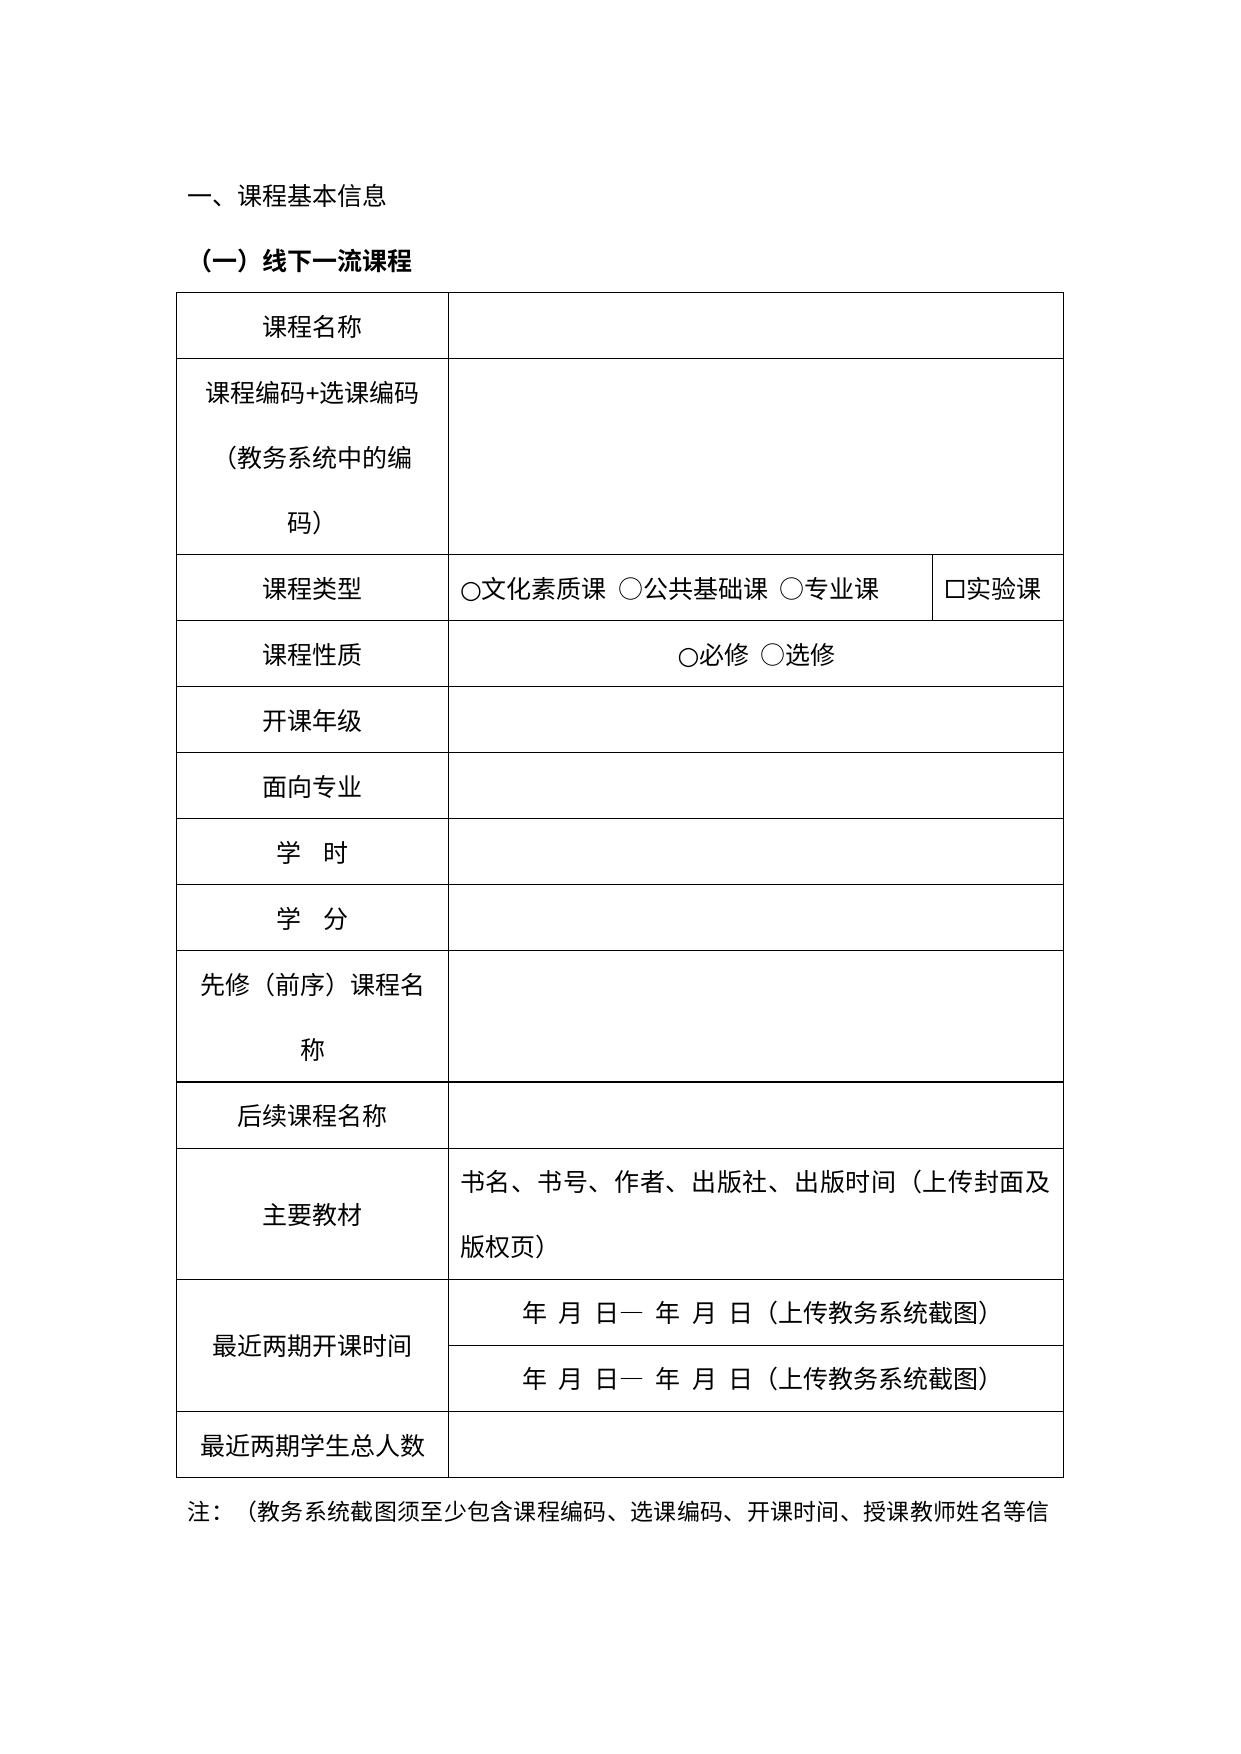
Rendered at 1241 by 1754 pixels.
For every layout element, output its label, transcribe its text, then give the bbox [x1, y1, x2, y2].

table_cell [449, 885, 1063, 950]
table_cell 主要教材 [177, 1149, 448, 1278]
table_cell 开课年级 [177, 687, 448, 752]
table_cell 最近两期学生总人数 [177, 1412, 448, 1477]
table_cell ○必修 ○选修 [449, 621, 1063, 686]
table_cell 课程性质 [177, 621, 448, 686]
table_cell 书名、书号、作者、出版社、出版时间（上传封面及版权页） [449, 1149, 1063, 1278]
table_cell [449, 819, 1063, 884]
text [187, 1478, 1053, 1543]
table_cell [449, 951, 1063, 1081]
table_cell [449, 687, 1063, 752]
list 课程基本信息 [187, 162, 1053, 227]
table_cell 课程类型 [177, 555, 448, 620]
table_cell 面向专业 [177, 753, 448, 818]
table_cell 学 时 [177, 819, 448, 884]
table_cell 年 月 日— 年 月 日（上传教务系统截图） [449, 1280, 1063, 1344]
table_cell ○文化素质课 ○公共基础课 ○专业课 [449, 555, 932, 620]
table_cell 学 分 [177, 885, 448, 950]
table_cell 课程编码+选课编码 （教务系统中的编码） [177, 359, 448, 554]
table_cell [449, 359, 1063, 554]
table_header 课程名称 [177, 293, 448, 358]
text （一）线下一流课程 [187, 227, 1053, 292]
table_cell 先修（前序）课程名称 [177, 951, 448, 1081]
table_cell 实验课 [933, 555, 1063, 620]
table_cell 后续课程名称 [177, 1083, 448, 1147]
table_cell 最近两期开课时间 [177, 1280, 448, 1411]
table_cell 年 月 日— 年 月 日（上传教务系统截图） [449, 1346, 1063, 1411]
table_cell [449, 1412, 1063, 1477]
table_cell [449, 753, 1063, 818]
table_cell [449, 1083, 1063, 1147]
table_header [449, 293, 1063, 358]
